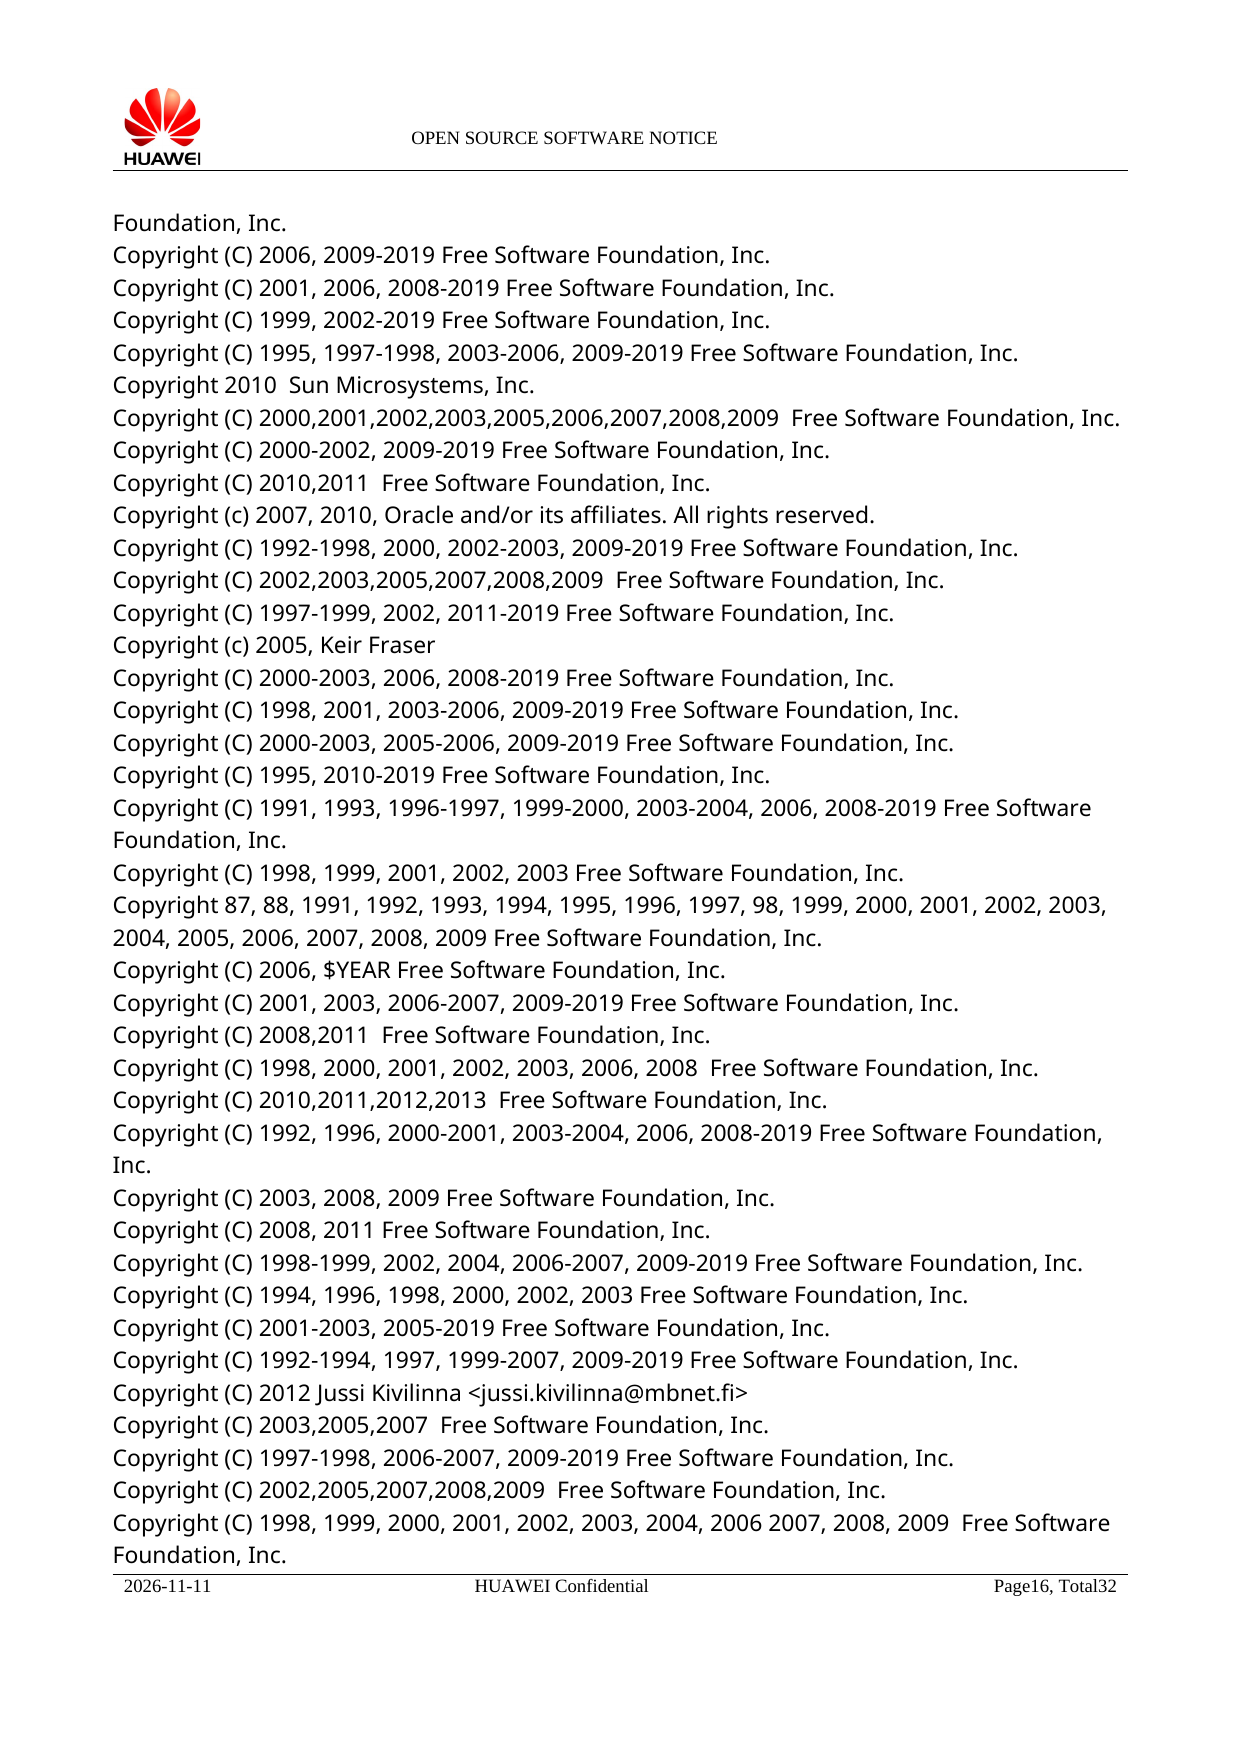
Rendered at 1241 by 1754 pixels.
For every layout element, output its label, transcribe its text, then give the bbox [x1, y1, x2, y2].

picture [124, 88, 201, 165]
